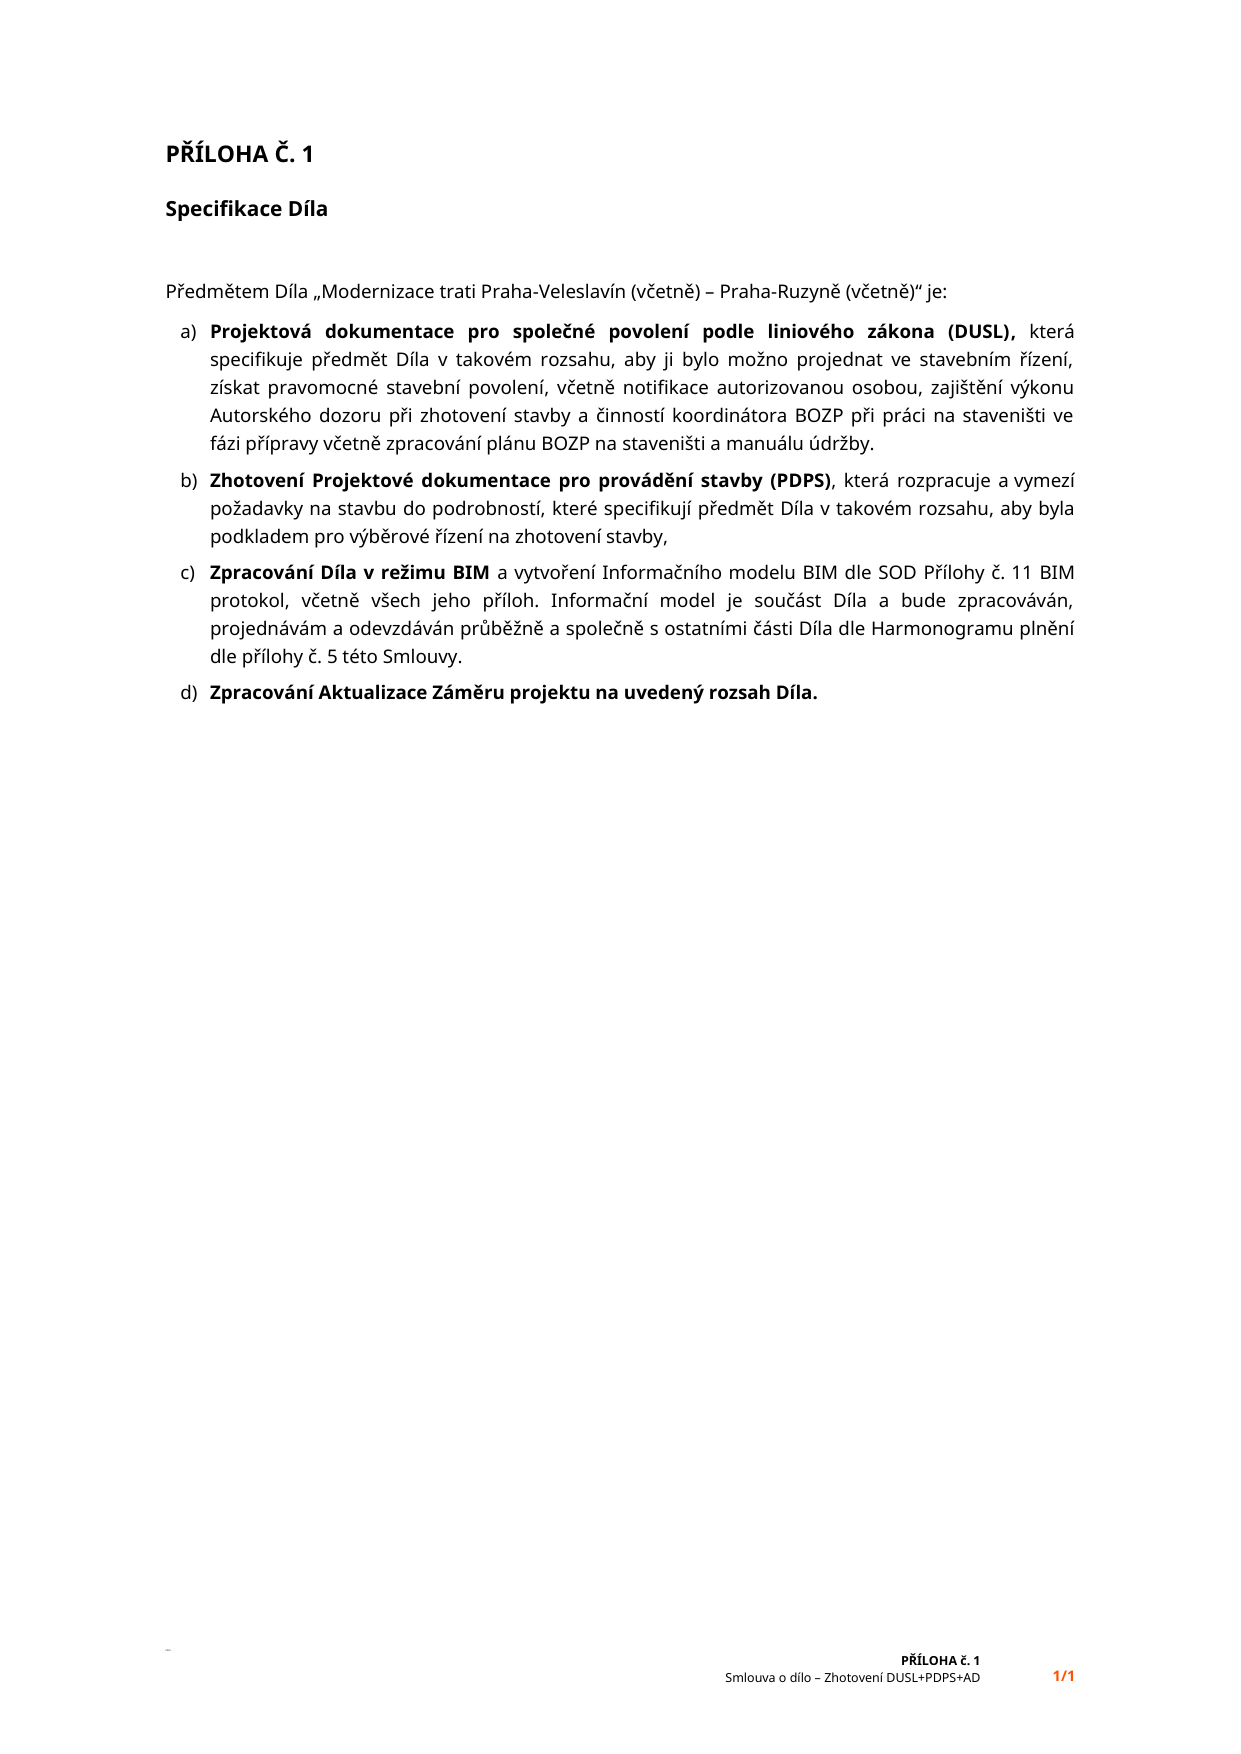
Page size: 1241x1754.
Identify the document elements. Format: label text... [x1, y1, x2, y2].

text Zpracování Aktualizace Záměru projektu na uvedený rozsah Díla. [180, 680, 1075, 705]
text Zpracování Díla v režimu BIM a vytvoření Informačního modelu BIM dle SOD Přílohy č. 11 BIM protokol, včetně všech jeho příloh. Informační model je součást Díla a bude zpracováván, projednávám a odevzdáván průběžně a společně s ostatními části Díla dle Harmonogramu plnění dle přílohy č. 5 této Smlouvy. [180, 559, 1075, 669]
text Příloha č. 1 [165, 138, 1075, 170]
text Specifikace Díla [165, 194, 1075, 222]
text Projektová dokumentace pro společné povolení podle liniového zákona (DUSL), která specifikuje předmět Díla v takovém rozsahu, aby ji bylo možno projednat ve stavebním řízení, získat pravomocné stavební povolení, včetně notifikace autorizovanou osobou, zajištění výkonu Autorského dozoru při zhotovení stavby a činností koordinátora BOZP při práci na staveništi ve fázi přípravy včetně zpracování plánu BOZP na staveništi a manuálu údržby. [180, 318, 1075, 456]
text Zhotovení Projektové dokumentace pro provádění stavby (PDPS), která rozpracuje a vymezí požadavky na stavbu do podrobností, které specifikují předmět Díla v takovém rozsahu, aby byla podkladem pro výběrové řízení na zhotovení stavby, [180, 467, 1075, 548]
list Předmětem Díla „Modernizace trati Praha-Veleslavín (včetně) – Praha-Ruzyně (včetně)“ je: [165, 278, 1075, 303]
